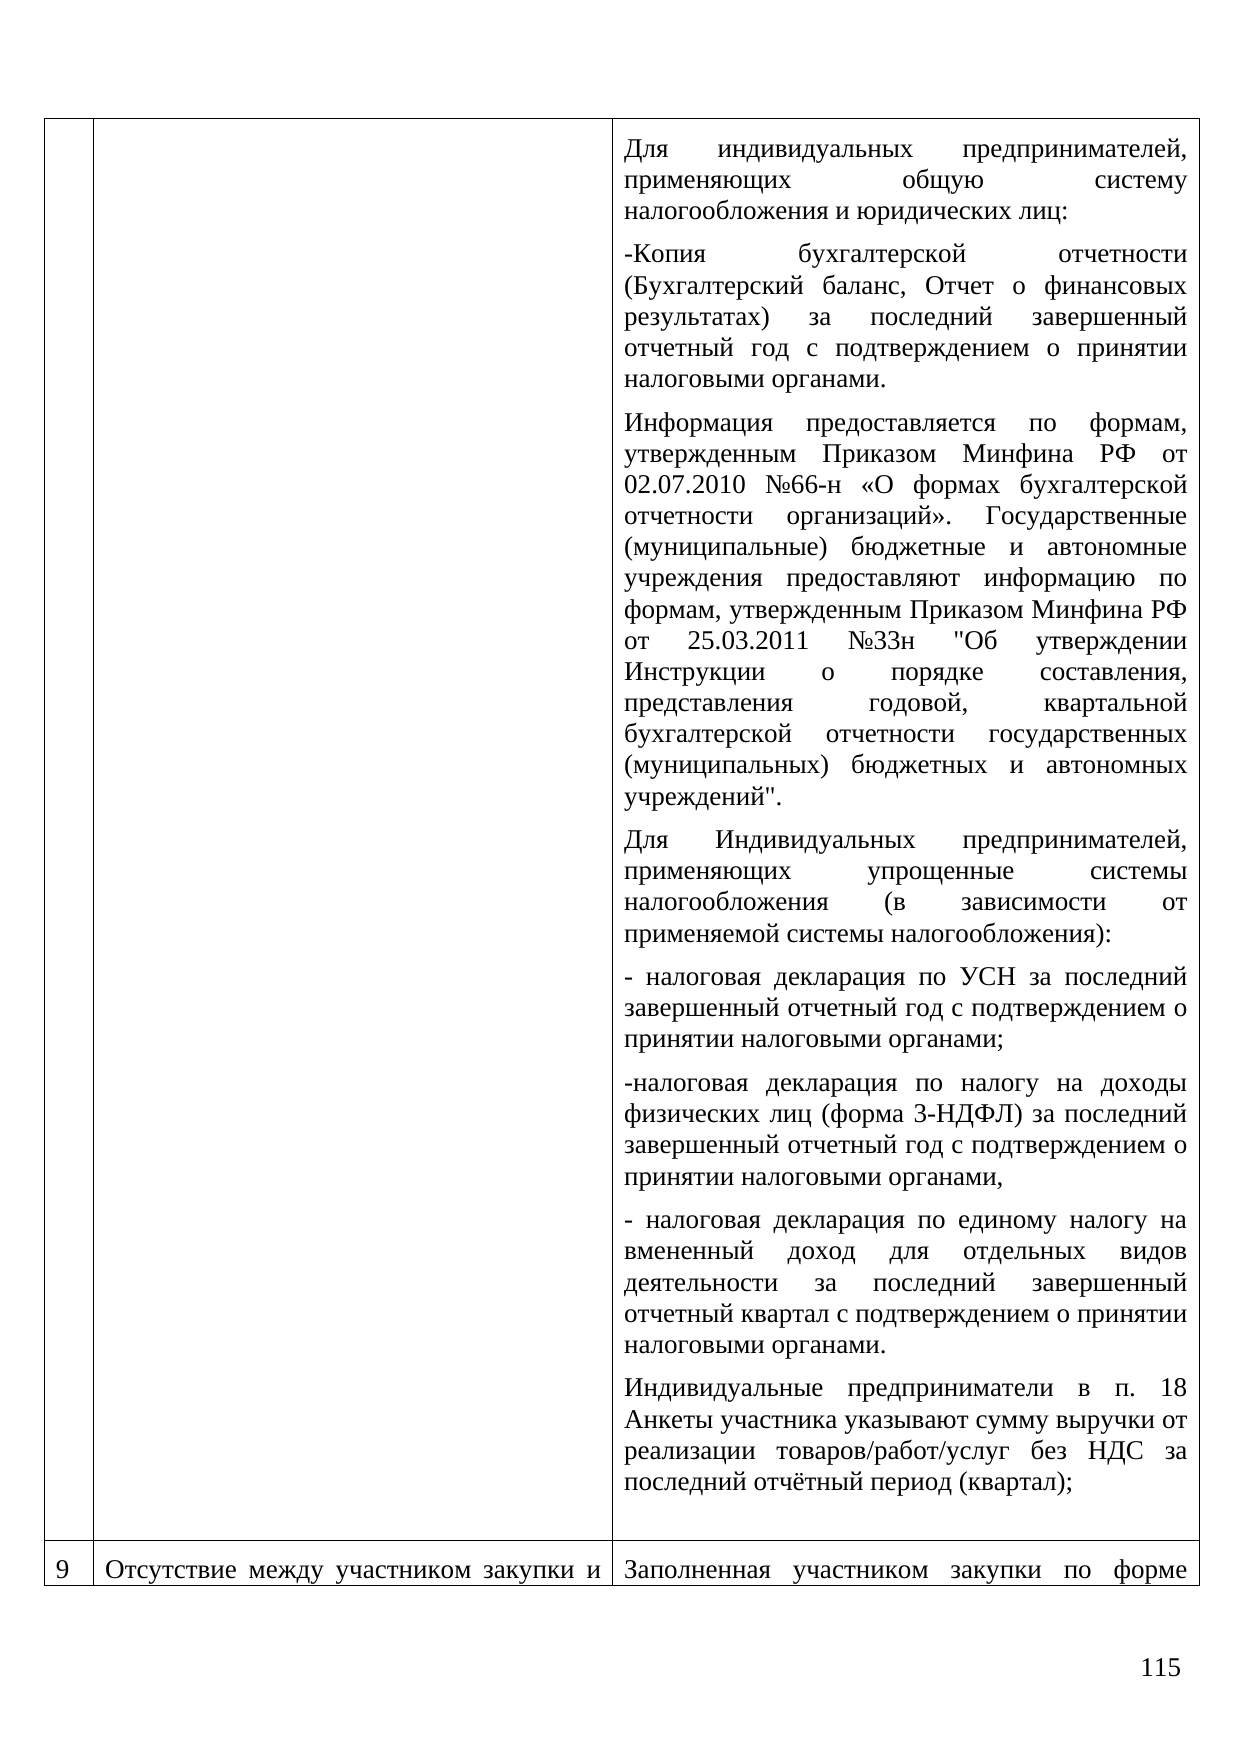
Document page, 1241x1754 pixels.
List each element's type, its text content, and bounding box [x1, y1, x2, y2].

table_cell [613, 119, 1199, 1540]
table_cell 9 [45, 1541, 93, 1584]
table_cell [613, 1541, 1199, 1584]
table_cell 8 [45, 119, 93, 1540]
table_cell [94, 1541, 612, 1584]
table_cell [94, 119, 612, 1540]
